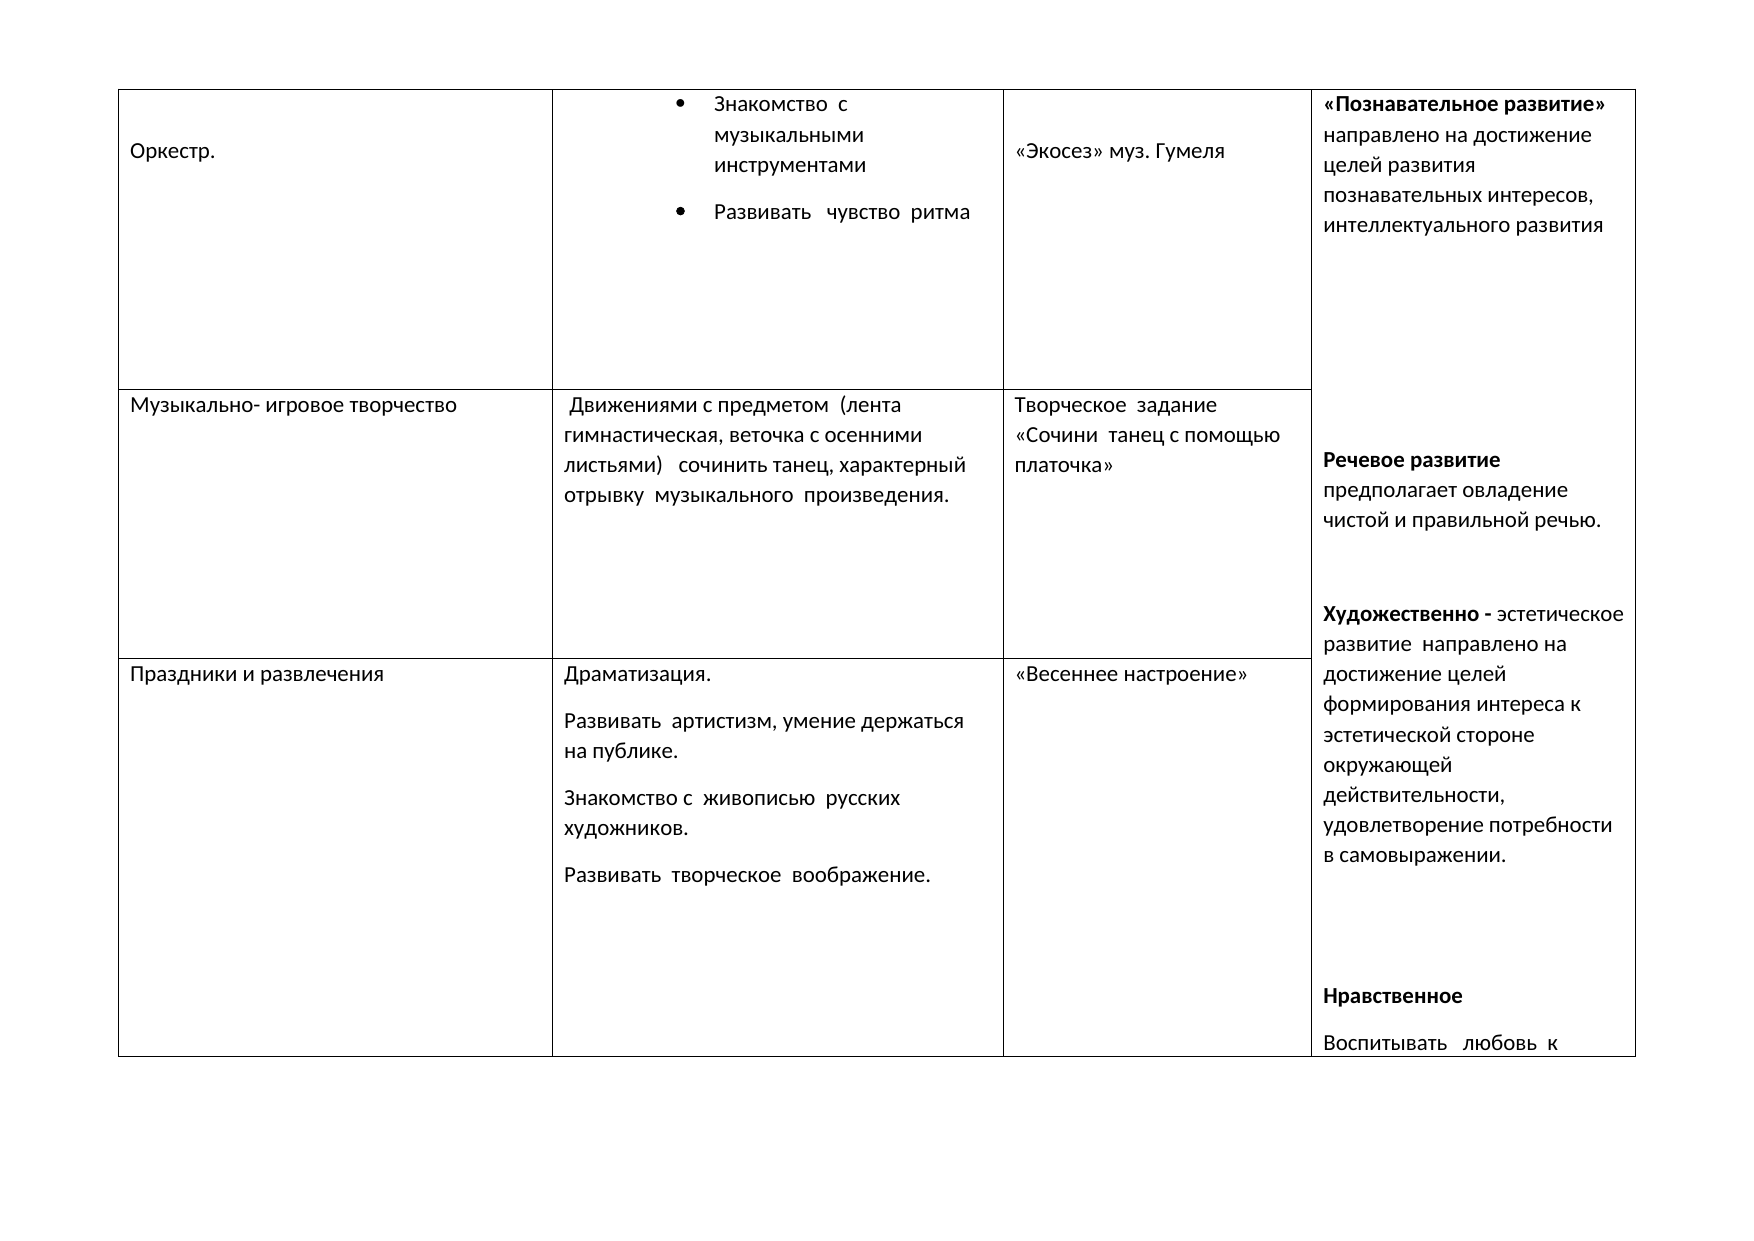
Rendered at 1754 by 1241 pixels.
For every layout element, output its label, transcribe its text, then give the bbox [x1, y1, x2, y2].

table_cell Оркестр. [119, 90, 552, 389]
table_cell Движениями с предметом (лента гимнастическая, веточка с осенними листьями) сочинить танец, характерный отрывку музыкального произведения. [553, 390, 1003, 658]
table_cell Музыкально- игровое творчество [119, 390, 552, 658]
table_cell Творческое задание «Сочини танец с помощью платочка» [1004, 390, 1311, 658]
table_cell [1004, 659, 1311, 1056]
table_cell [119, 659, 552, 1056]
table_cell «Экосез» муз. Гумеля [1004, 90, 1311, 389]
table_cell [553, 659, 1003, 1056]
table_cell Знакомство с музыкальными инструментами Развивать чувство ритма [553, 90, 1003, 389]
